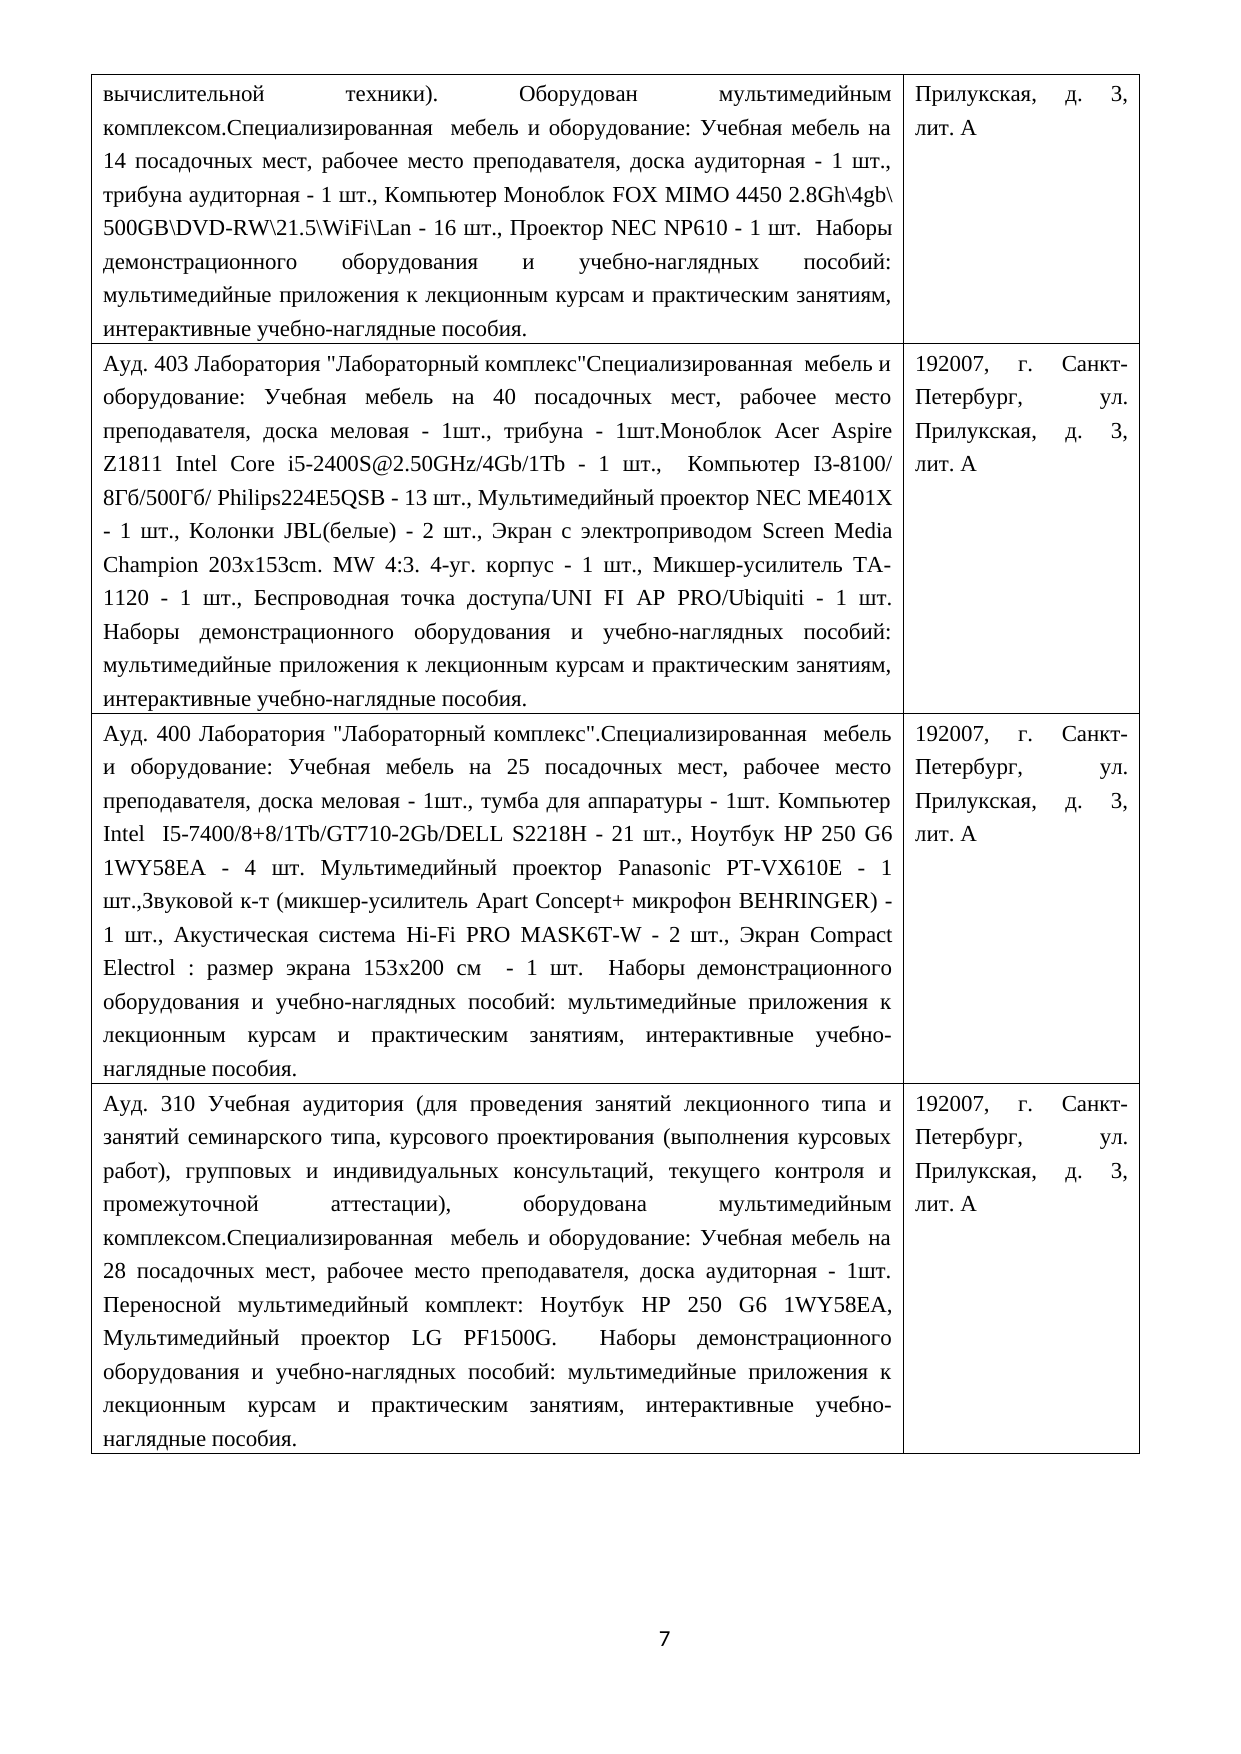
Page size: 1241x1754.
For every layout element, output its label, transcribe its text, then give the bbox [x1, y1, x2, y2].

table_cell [904, 75, 1139, 343]
table_cell 192007, г. Санкт-Петербург, ул. Прилукская, д. 3, лит. А [904, 1084, 1139, 1453]
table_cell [92, 75, 903, 343]
table_cell 192007, г. Санкт-Петербург, ул. Прилукская, д. 3, лит. А [904, 344, 1139, 713]
table_cell Ауд. 310 Учебная аудитория (для проведения занятий лекционного типа и занятий семинарского типа, курсового проектирования (выполнения курсовых работ), групповых и индивидуальных консультаций, текущего контроля и промежуточной аттестации), оборудована мультимедийным комплексом.Специализированная мебель и оборудование: Учебная мебель на 28 посадочных мест, рабочее место преподавателя, доска аудиторная - 1шт. Переносной мультимедийный комплект: Ноутбук HP 250 G6 1WY58EA, Мультимедийный проектор LG PF1500G. Наборы демонстрационного оборудования и учебно-наглядных пособий: мультимедийные приложения к лекционным курсам и практическим занятиям, интерактивные учебно-наглядные пособия. [92, 1084, 903, 1453]
table_cell 192007, г. Санкт-Петербург, ул. Прилукская, д. 3, лит. А [904, 714, 1139, 1083]
table_cell Ауд. 403 Лаборатория "Лабораторный комплекс"Специализированная мебель и оборудование: Учебная мебель на 40 посадочных мест, рабочее место преподавателя, доска меловая - 1шт., трибуна - 1шт.Моноблок Acer Aspire Z1811 Intel Core i5-2400S@2.50GHz/4Gb/1Tb - 1 шт., Компьютер I3-8100/ 8Гб/500Гб/ Philips224E5QSB - 13 шт., Мультимедийный проектор NEC ME401X - 1 шт., Колонки JBL(белые) - 2 шт., Экран с электроприводом Screen Media Champion 203x153cm. MW 4:3. 4-уг. корпус - 1 шт., Микшер-усилитель ТА-1120 - 1 шт., Беспроводная точка доступа/UNI FI AP PRO/Ubiquiti - 1 шт. Наборы демонстрационного оборудования и учебно-наглядных пособий: мультимедийные приложения к лекционным курсам и практическим занятиям, интерактивные учебно-наглядные пособия. [92, 344, 903, 713]
table_cell Ауд. 400 Лаборатория "Лабораторный комплекс".Специализированная мебель и оборудование: Учебная мебель на 25 посадочных мест, рабочее место преподавателя, доска меловая - 1шт., тумба для аппаратуры - 1шт. Компьютер Intel I5-7400/8+8/1Tb/GT710-2Gb/DELL S2218H - 21 шт., Ноутбук HP 250 G6 1WY58EA - 4 шт. Мультимедийный проектор Panasonic PT-VX610Е - 1 шт.,Звуковой к-т (микшер-усилитель Apart Concept+ микрофон BEHRINGER) - 1 шт., Акустическая система Hi-Fi PRO MASK6T-W - 2 шт., Экран Compact Electrol : размер экрана 153x200 cм - 1 шт. Наборы демонстрационного оборудования и учебно-наглядных пособий: мультимедийные приложения к лекционным курсам и практическим занятиям, интерактивные учебно-наглядные пособия. [92, 714, 903, 1083]
